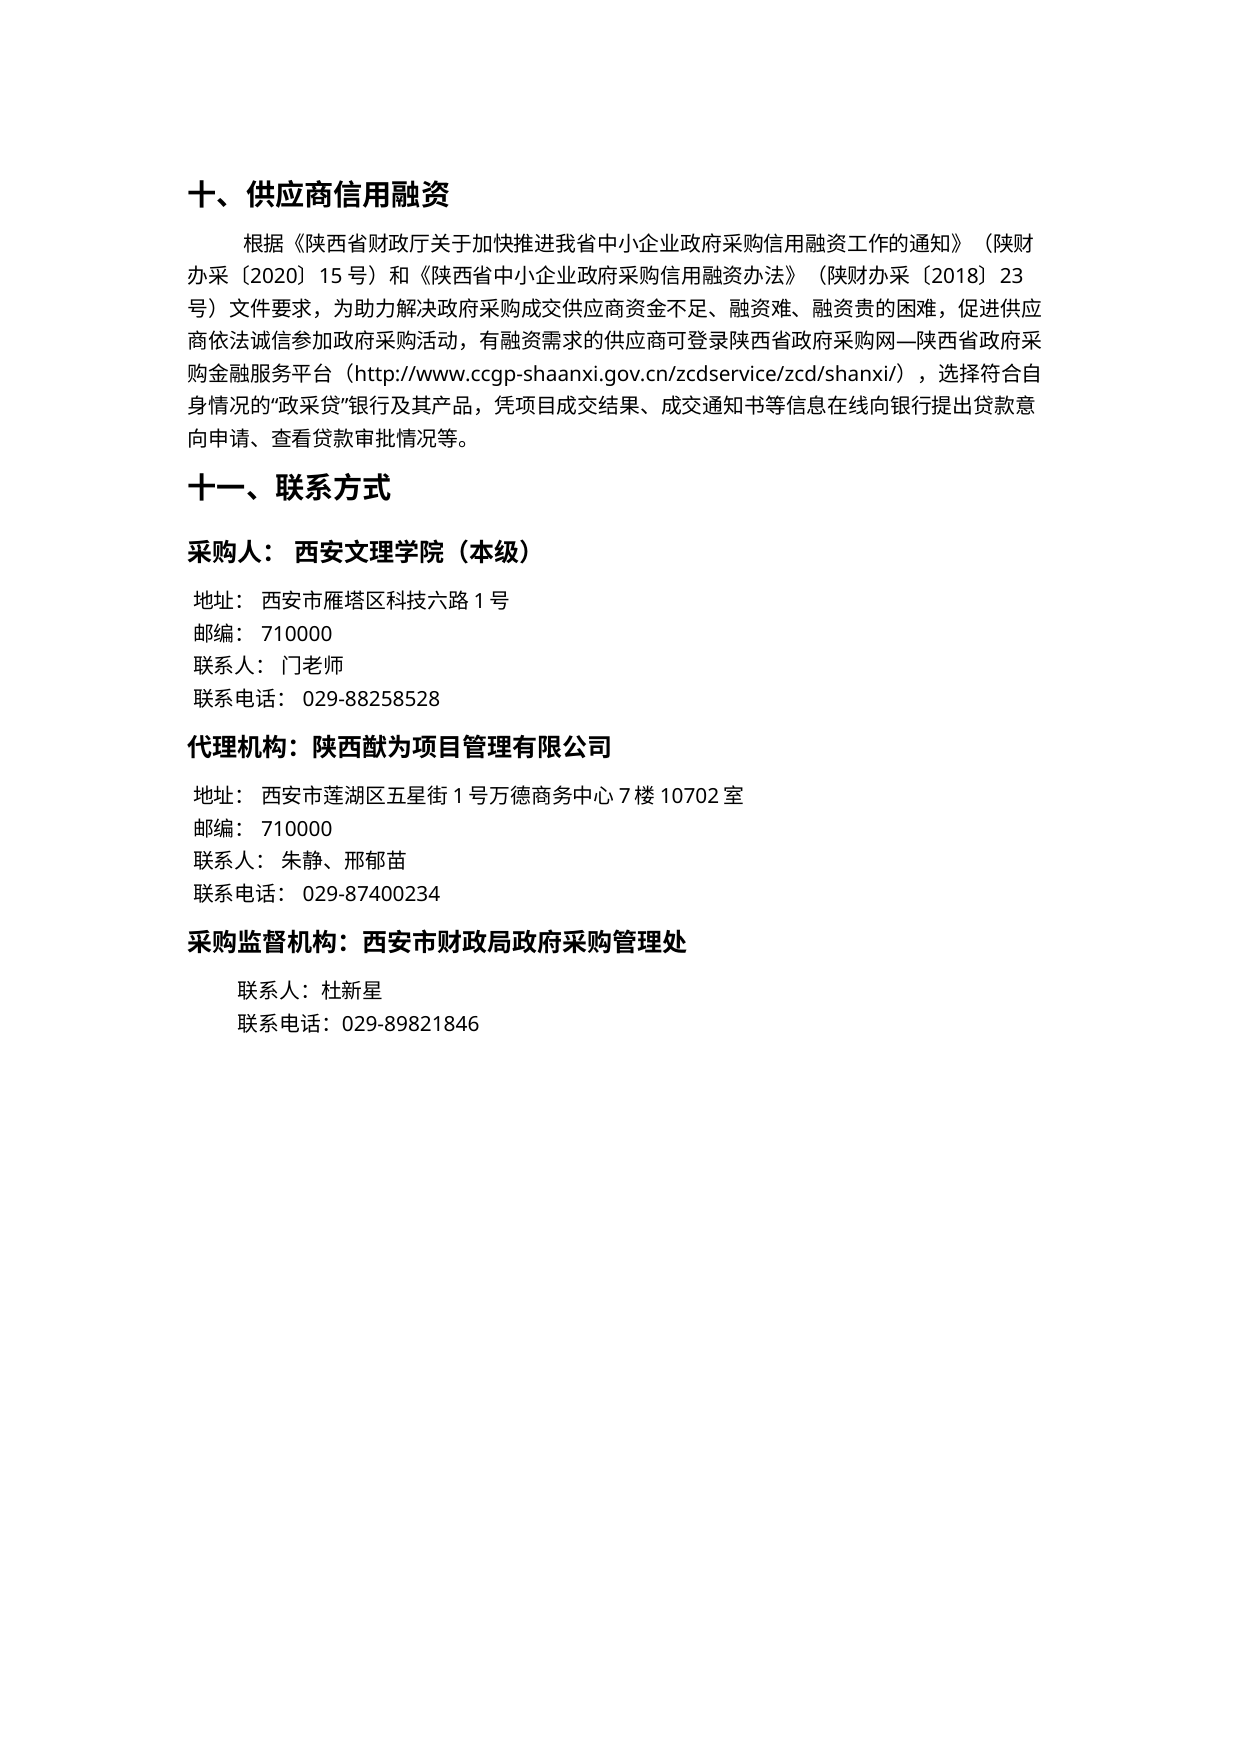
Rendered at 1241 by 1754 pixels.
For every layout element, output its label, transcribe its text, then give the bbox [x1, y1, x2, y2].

text 联系电话： 029-87400234 [187, 877, 1053, 909]
text 联系人： 朱静、邢郁苗 [187, 844, 1053, 877]
text 十、供应商信用融资 [187, 162, 1053, 227]
text 根据《陕西省财政厅关于加快推进我省中小企业政府采购信用融资工作的通知》（陕财办采〔2020〕15 号）和《陕西省中小企业政府采购信用融资办法》（陕财办采〔2018〕23 号）文件要求，为助力解决政府采购成交供应商资金不足、融资难、融资贵的困难，促进供应商依法诚信参加政府采购活动，有融资需求的供应商可登录陕西省政府采购网—陕西省政府采购金融服务平台（http://www.ccgp-shaanxi.gov.cn/zcdservice/zcd/shanxi/），选择符合自身情况的“政采贷”银行及其产品，凭项目成交结果、成交通知书等信息在线向银行提出贷款意向申请、查看贷款审批情况等。 [187, 227, 1053, 454]
text 采购监督机构：西安市财政局政府采购管理处 [187, 909, 1053, 974]
text 采购人： 西安文理学院（本级） [187, 519, 1053, 584]
text 邮编： 710000 [187, 617, 1053, 649]
text 联系电话：029-89821846 [187, 1007, 1053, 1039]
text 邮编： 710000 [187, 812, 1053, 844]
text 地址： 西安市雁塔区科技六路1号 [187, 584, 1053, 617]
text 十一、联系方式 [187, 454, 1053, 519]
text 联系人： 门老师 [187, 649, 1053, 682]
text 代理机构：陕西猷为项目管理有限公司 [187, 714, 1053, 779]
text 联系人：杜新星 [187, 974, 1053, 1007]
text 联系电话： 029-88258528 [187, 682, 1053, 714]
text 地址： 西安市莲湖区五星街1号万德商务中心7楼10702室 [187, 779, 1053, 812]
